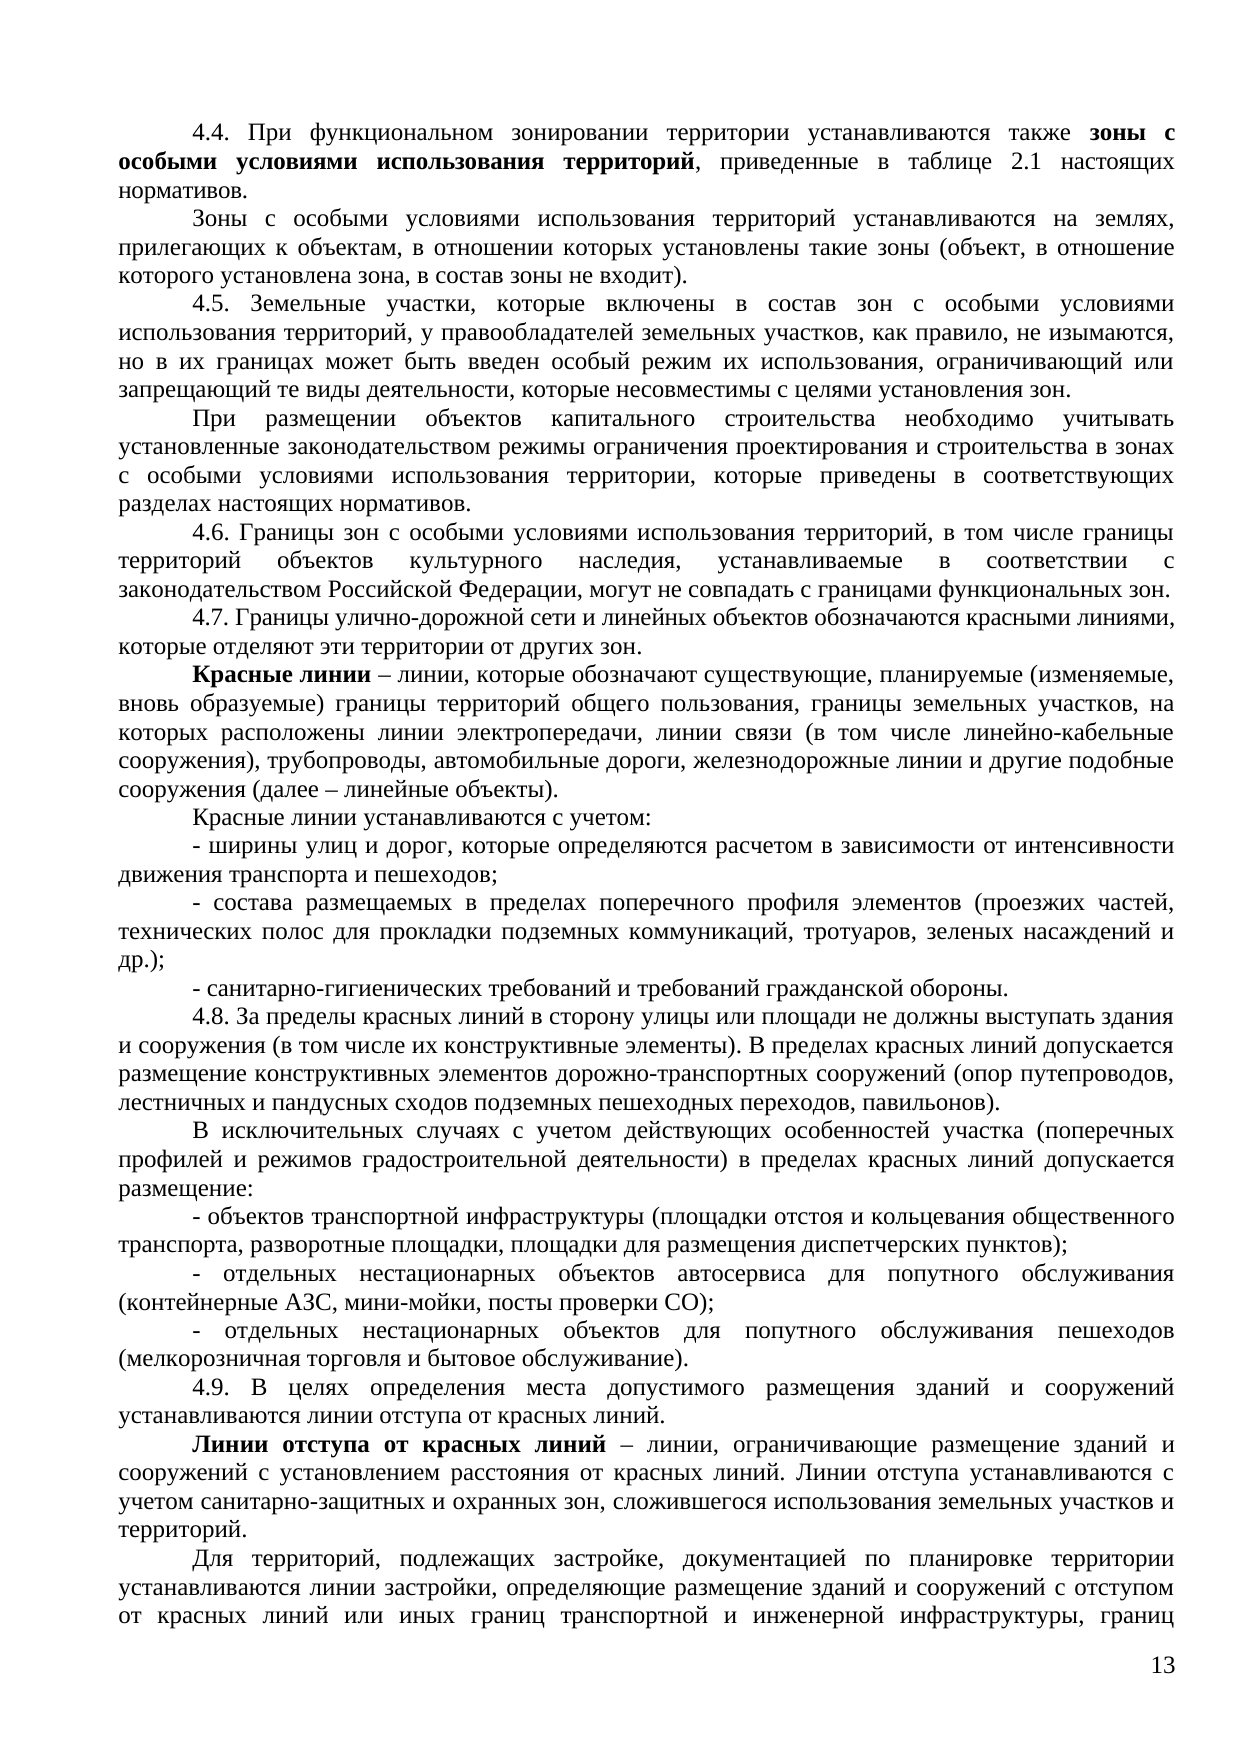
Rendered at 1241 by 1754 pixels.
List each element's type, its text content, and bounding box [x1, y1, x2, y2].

text 4.6. Границы зон с особыми условиями использования территорий, в том числе границы территорий объектов культурного наследия, устанавливаемые в соответствии с законодательством Российской Федерации, могут не совпадать с границами функциональных зон. [118, 517, 1175, 603]
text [118, 1543, 1175, 1629]
text В исключительных случаях с учетом действующих особенностей участка (поперечных профилей и режимов градостроительной деятельности) в пределах красных линий допускается размещение: [118, 1116, 1175, 1201]
text 4.8. За пределы красных линий в сторону улицы или площади не должны выступать здания и сооружения (в том числе их конструктивные элементы). В пределах красных линий допускается размещение конструктивных элементов дорожно-транспортных сооружений (опор путепроводов, лестничных и пандусных сходов подземных пешеходных переходов, павильонов). [118, 1002, 1175, 1116]
text Красные линии устанавливаются с учетом: [118, 802, 1175, 831]
text Линии отступа от красных линий – линии, ограничивающие размещение зданий и сооружений с установлением расстояния от красных линий. Линии отступа устанавливаются с учетом санитарно-защитных и охранных зон, сложившегося использования земельных участков и территорий. [118, 1429, 1175, 1543]
text 4.7. Границы улично-дорожной сети и линейных объектов обозначаются красными линиями, которые отделяют эти территории от других зон. [118, 603, 1175, 660]
text - отдельных нестационарных объектов для попутного обслуживания пешеходов (мелкорозничная торговля и бытовое обслуживание). [118, 1315, 1175, 1372]
text 4.5. Земельные участки, которые включены в состав зон с особыми условиями использования территорий, у правообладателей земельных участков, как правило, не изымаются, но в их границах может быть введен особый режим их использования, ограничивающий или запрещающий те виды деятельности, которые несовместимы с целями установления зон. [118, 289, 1175, 403]
text 4.9. В целях определения места допустимого размещения зданий и сооружений устанавливаются линии отступа от красных линий. [118, 1372, 1175, 1429]
list - объектов транспортной инфраструктуры (площадки отстоя и кольцевания общественного транспорта, разворотные площадки, площадки для размещения диспетчерских пунктов); [118, 1201, 1175, 1258]
text При размещении объектов капитального строительства необходимо учитывать установленные законодательством режимы ограничения проектирования и строительства в зонах с особыми условиями использования территории, которые приведены в соответствующих разделах настоящих нормативов. [118, 403, 1175, 517]
text - состава размещаемых в пределах поперечного профиля элементов (проезжих частей, технических полос для прокладки подземных коммуникаций, тротуаров, зеленых насаждений и др.); [118, 888, 1175, 973]
text Красные линии – линии, которые обозначают существующие, планируемые (изменяемые, вновь образуемые) границы территорий общего пользования, границы земельных участков, на которых расположены линии электропередачи, линии связи (в том числе линейно-кабельные сооружения), трубопроводы, автомобильные дороги, железнодорожные линии и другие подобные сооружения (далее – линейные объекты). [118, 660, 1175, 802]
text Зоны с особыми условиями использования территорий устанавливаются на землях, прилегающих к объектам, в отношении которых установлены такие зоны (объект, в отношение которого установлена зона, в состав зоны не входит). [118, 204, 1175, 289]
text - санитарно-гигиенических требований и требований гражданской обороны. [118, 973, 1175, 1002]
text - ширины улиц и дорог, которые определяются расчетом в зависимости от интенсивности движения транспорта и пешеходов; [118, 831, 1175, 888]
list - отдельных нестационарных объектов автосервиса для попутного обслуживания (контейнерные АЗС, мини-мойки, посты проверки СО); [118, 1258, 1175, 1315]
text 4.4. При функциональном зонировании территории устанавливаются также зоны с особыми условиями использования территорий, приведенные в таблице 2.1 настоящих нормативов. [118, 118, 1175, 204]
